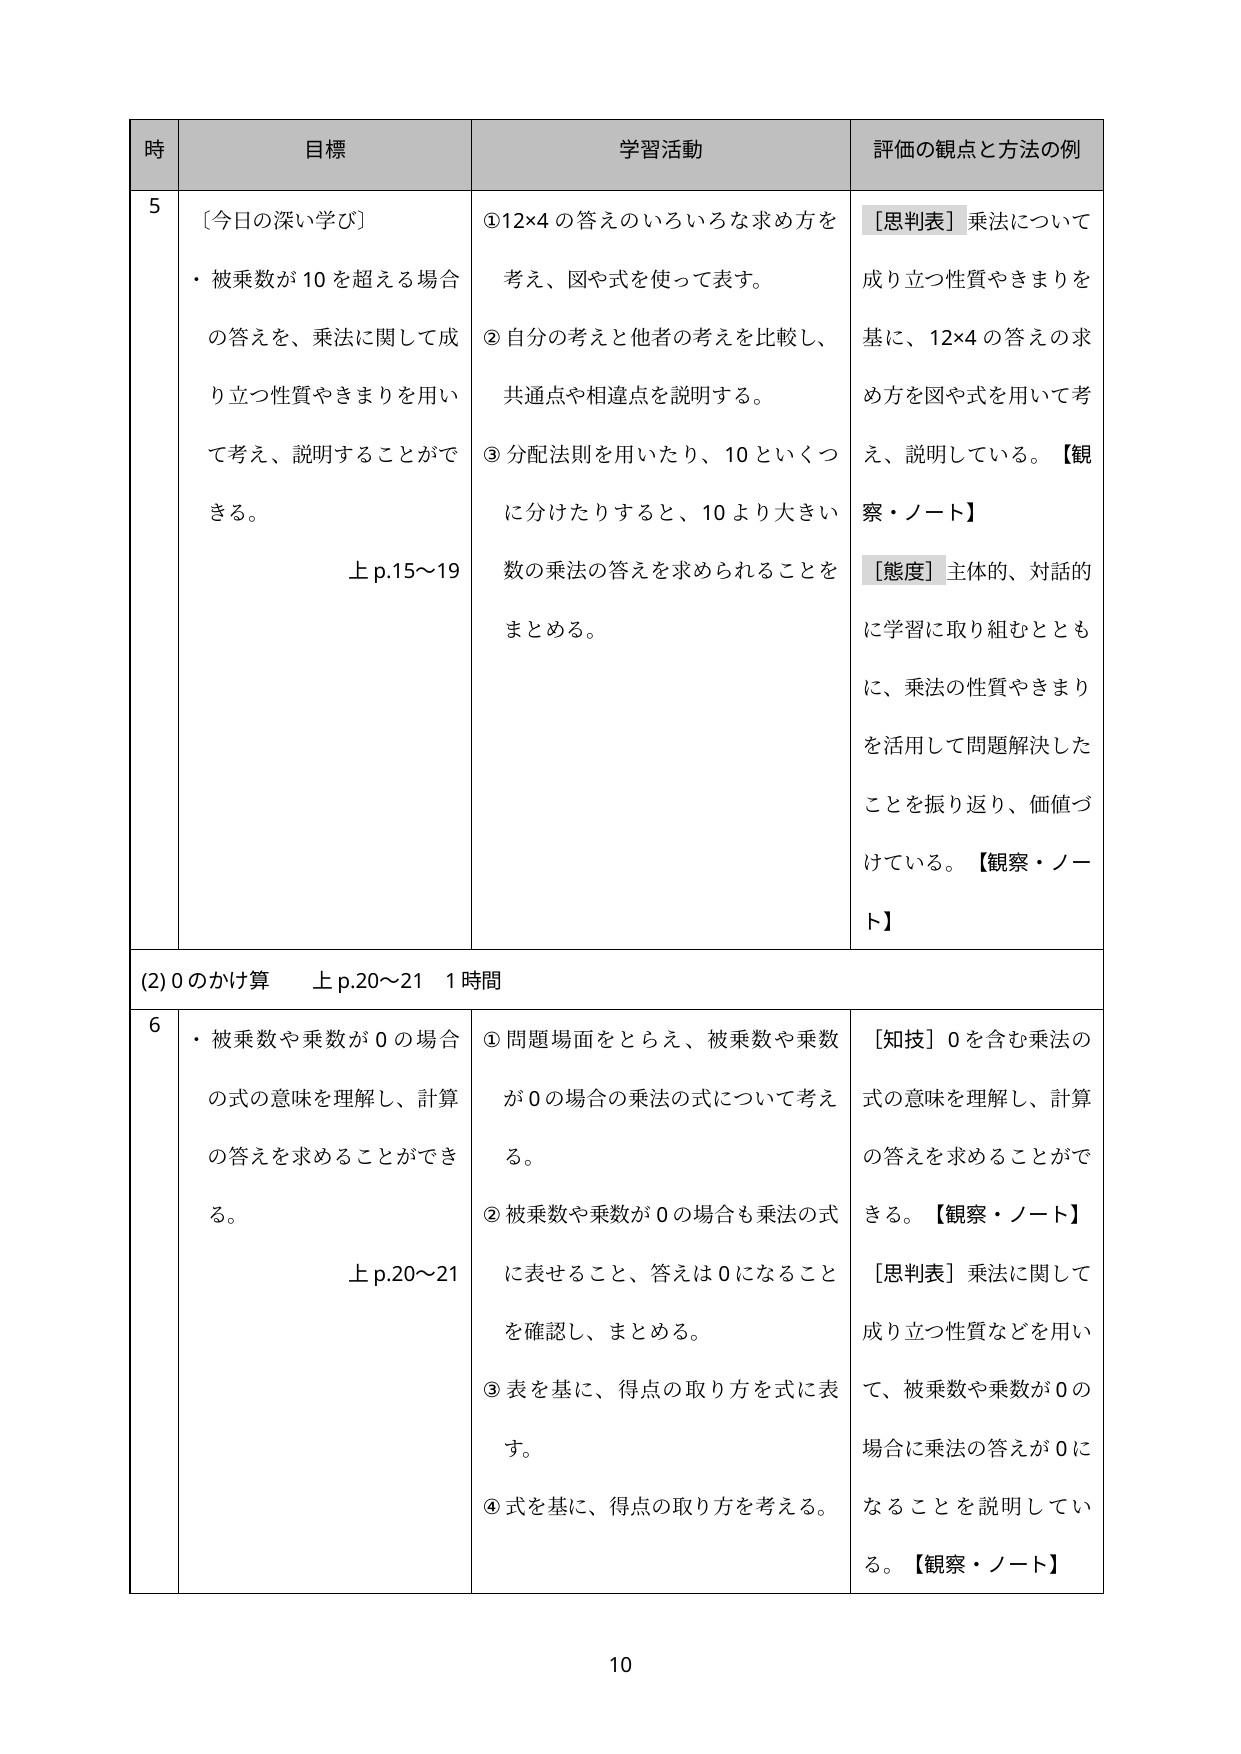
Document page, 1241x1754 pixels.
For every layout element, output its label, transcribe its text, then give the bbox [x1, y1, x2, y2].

table_cell ①12×4の答えのいろいろな求め方を考え、図や式を使って表す。 ②自分の考えと他者の考えを比較し、共通点や相違点を説明する。 ③分配法則を用いたり、10といくつに分けたりすると、10より大きい数の乗法の答えを求められることをまとめる。 [472, 191, 850, 949]
table_cell 被乗数や乗数が0の場合の式の意味を理解し、計算の答えを求めることができる。 上p.20～21 [179, 1010, 471, 1593]
table_header 目標 [179, 120, 471, 190]
table_cell ［知技］0を含む乗法の式の意味を理解し、計算の答えを求めることができる。【観察・ノート】 ［思判表］乗法に関して成り立つ性質などを用いて、被乗数や乗数が0の場合に乗法の答えが0になることを説明している。【観察・ノート】 [851, 1010, 1103, 1593]
table_header 時 [131, 120, 178, 190]
table_cell ［思判表］乗法について成り立つ性質やきまりを基に、12×4の答えの求め方を図や式を用いて考え、説明している。【観察・ノート】 ［態度］主体的、対話的に学習に取り組むとともに、乗法の性質やきまりを活用して問題解決したことを振り返り、価値づけている。【観察・ノート】 [851, 191, 1103, 949]
table_cell ①問題場面をとらえ、被乗数や乗数が0の場合の乗法の式について考える。 ②被乗数や乗数が0の場合も乗法の式に表せること、答えは0になることを確認し、まとめる。 ③表を基に、得点の取り方を式に表す。 ④式を基に、得点の取り方を考える。 [472, 1010, 850, 1593]
table_cell (2) 0のかけ算 上p.20～21 1時間 [131, 950, 1103, 1008]
table_header 評価の観点と方法の例 [851, 120, 1103, 190]
table_cell 5 [131, 191, 178, 949]
table_cell 6 [131, 1010, 178, 1593]
table_header 学習活動 [472, 120, 850, 190]
table_cell 〔今日の深い学び〕 被乗数が10を超える場合の答えを、乗法に関して成り立つ性質やきまりを用いて考え、説明することができる。 上p.15～19 [179, 191, 471, 949]
